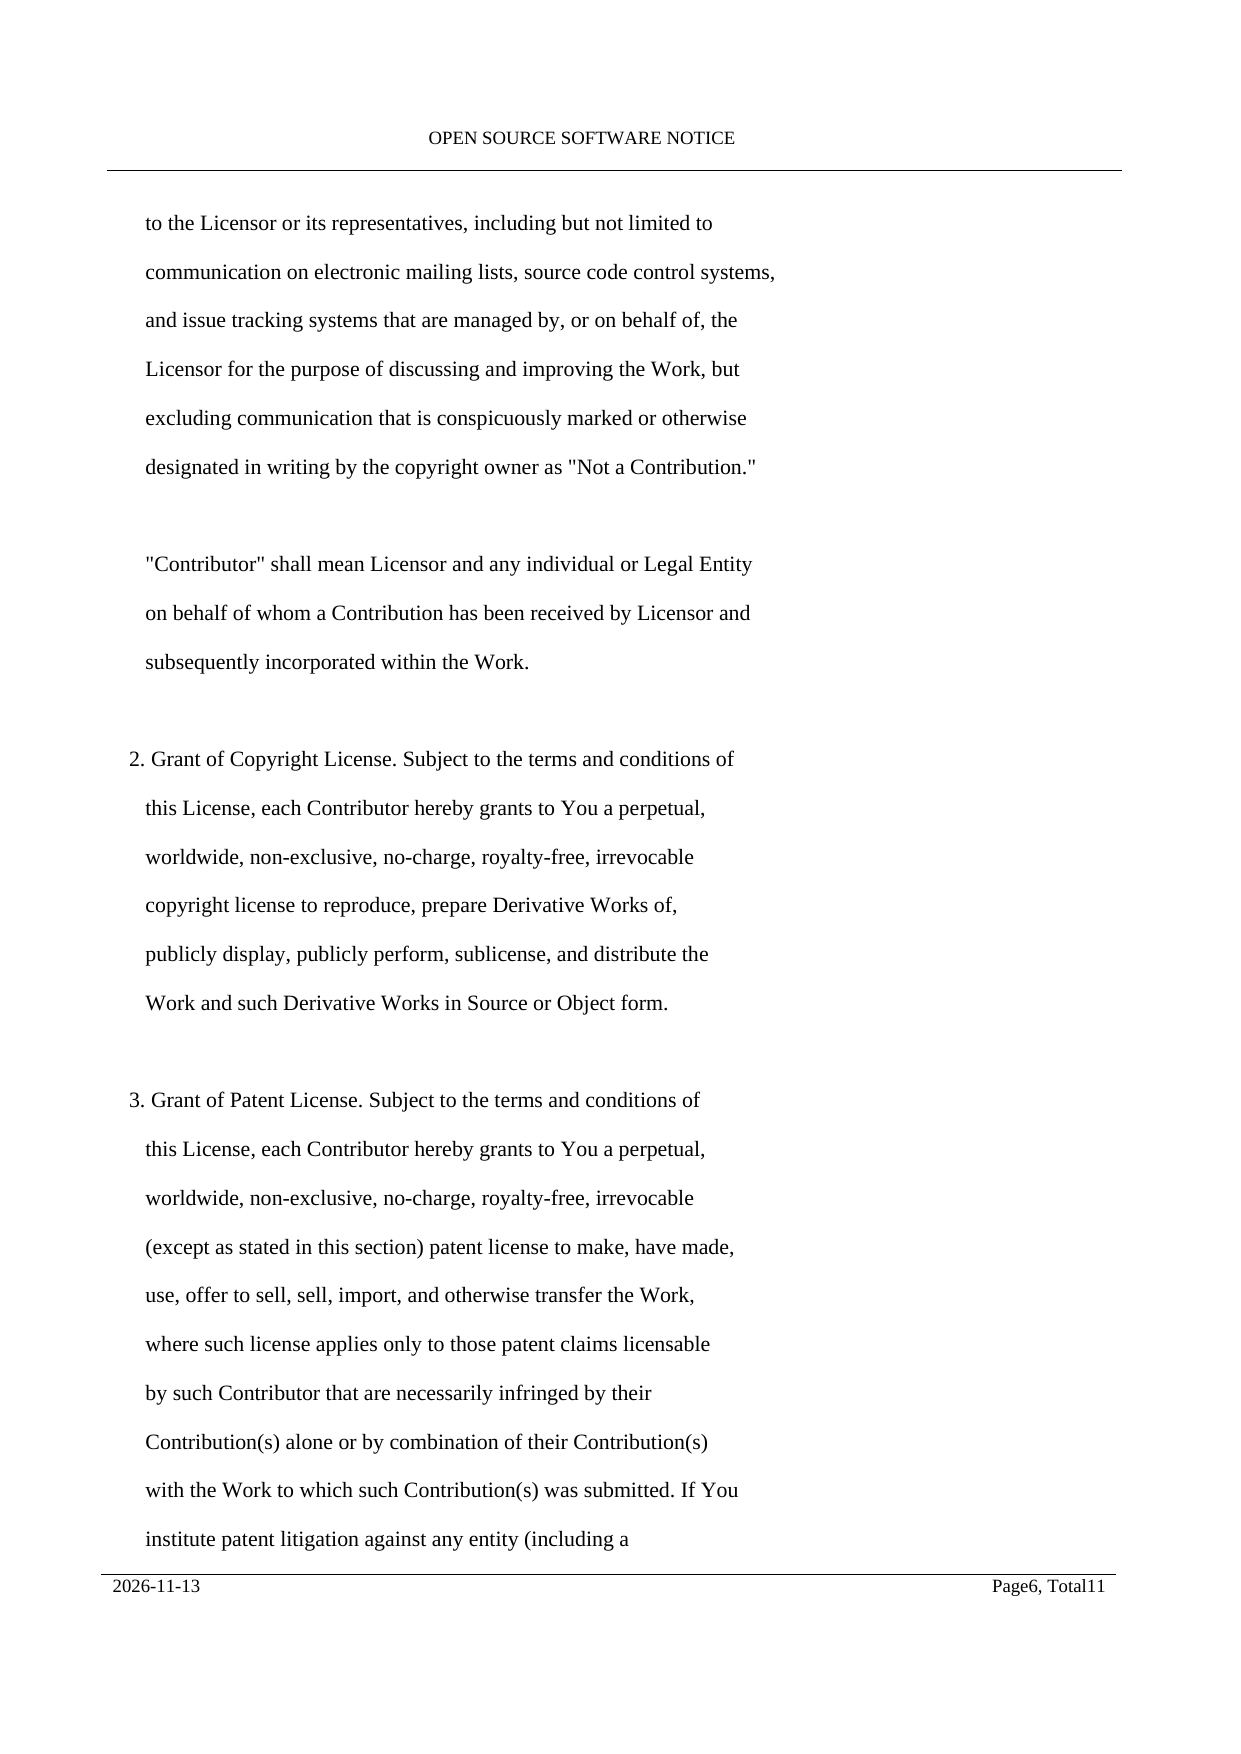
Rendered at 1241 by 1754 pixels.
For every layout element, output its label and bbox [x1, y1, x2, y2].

text [112, 206, 1128, 1555]
